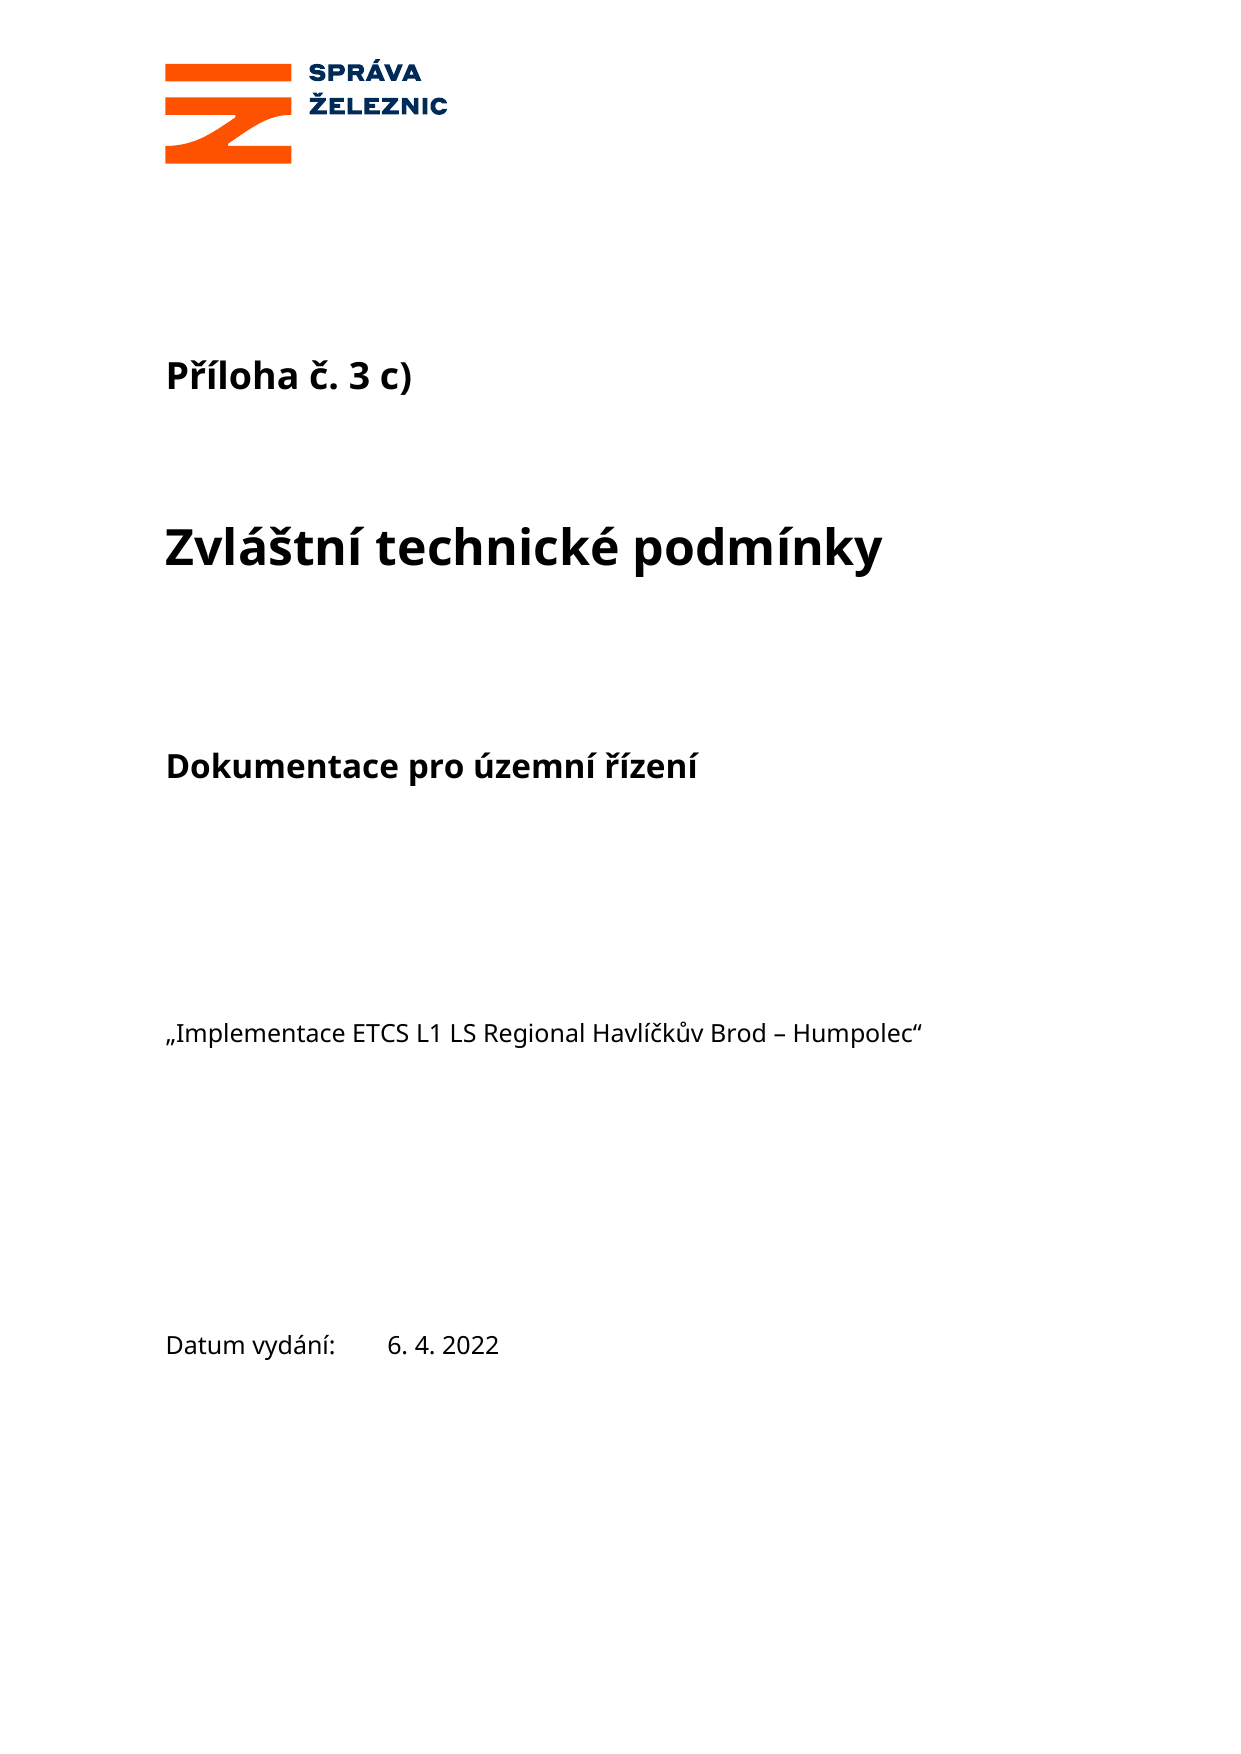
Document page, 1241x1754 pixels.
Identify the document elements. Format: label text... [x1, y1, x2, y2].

text Zvláštní technické podmínky [165, 512, 1075, 580]
text Dokumentace pro územní řízení [165, 693, 1075, 825]
text Datum vydání: 6. 4. 2022 [165, 1328, 1075, 1362]
text Příloha č. 3 c) [165, 349, 1075, 400]
